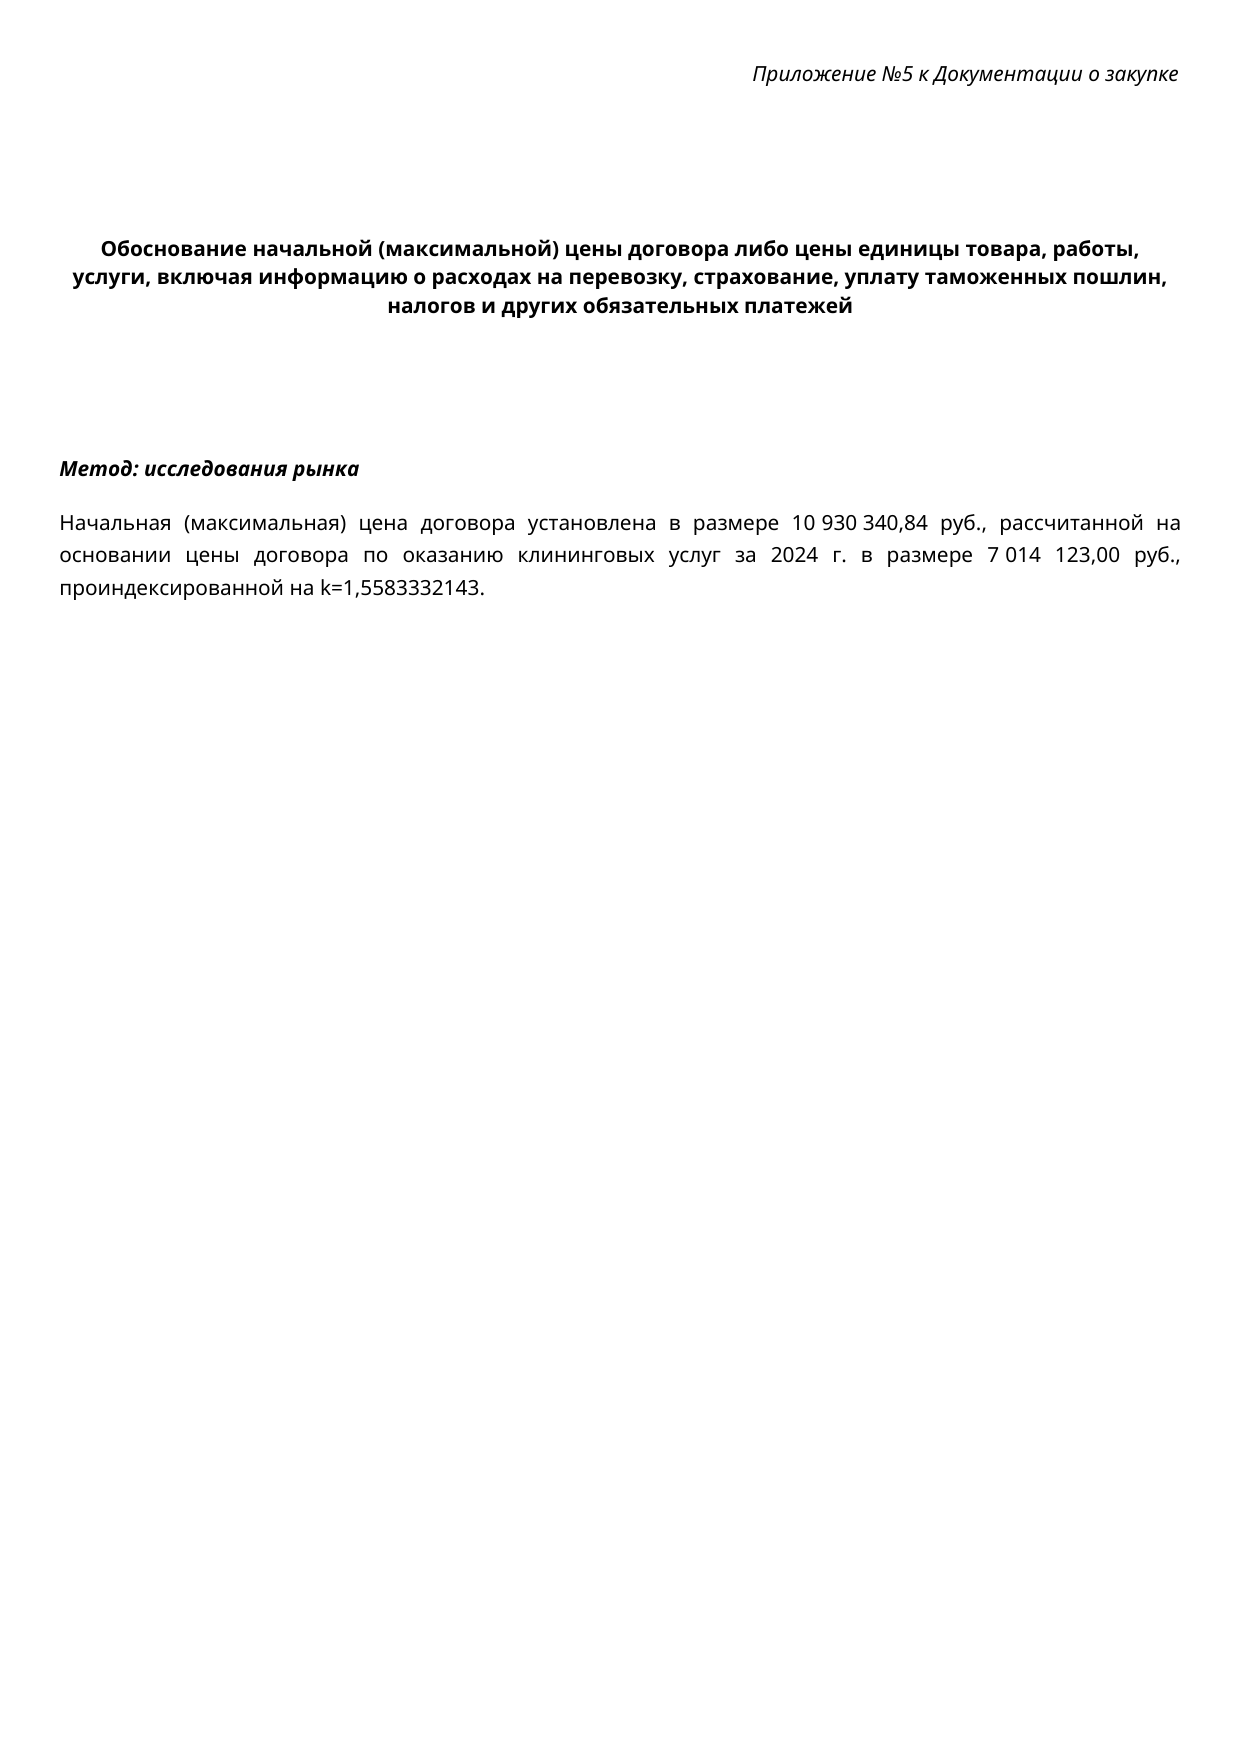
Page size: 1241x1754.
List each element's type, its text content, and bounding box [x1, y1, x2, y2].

list Приложение №5 к Документации о закупке [134, 59, 1181, 87]
text Обоснование начальной (максимальной) цены договора либо цены единицы товара, работы, услуги, включая информацию о расходах на перевозку, страхование, уплату таможенных пошлин, налогов и других обязательных платежей [59, 234, 1181, 319]
text Метод: исследования рынка [59, 454, 1181, 483]
